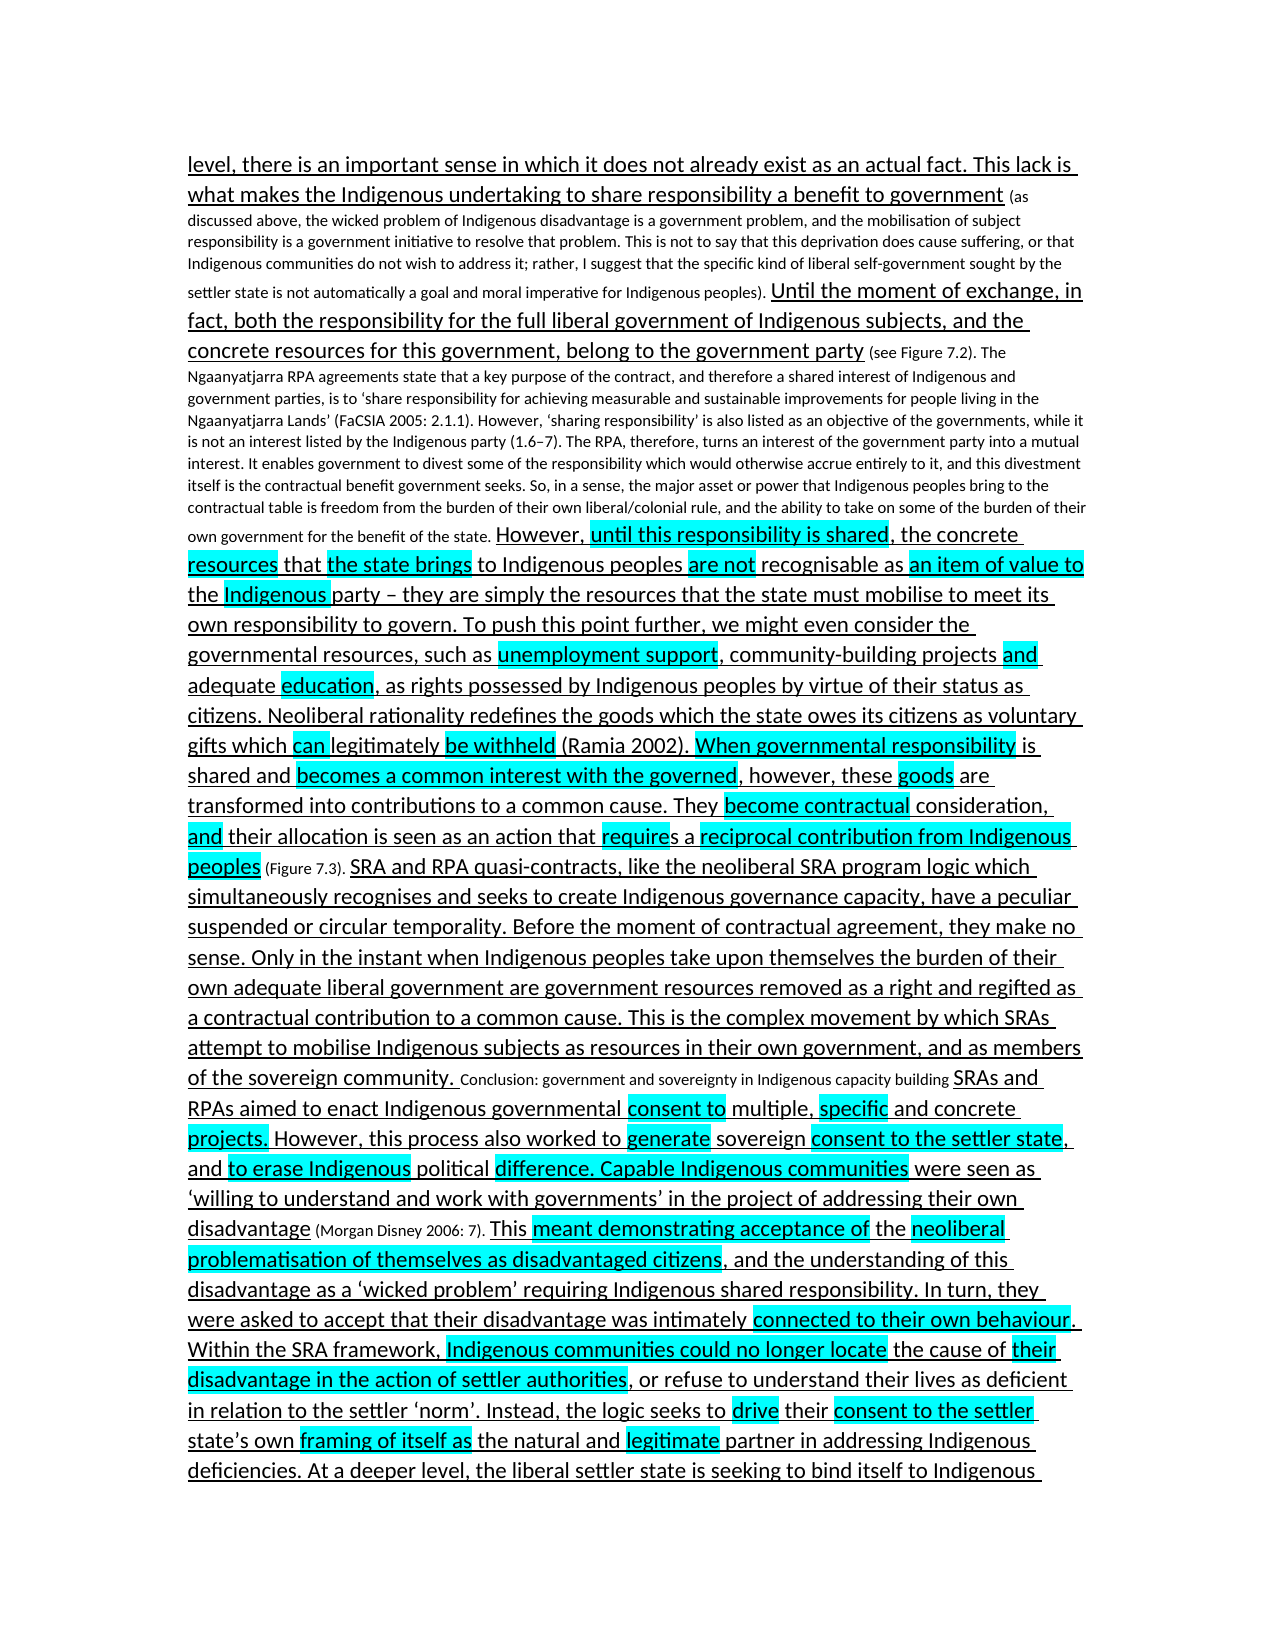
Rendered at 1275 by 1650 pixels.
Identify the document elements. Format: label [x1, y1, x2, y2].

text [187, 150, 1087, 1484]
